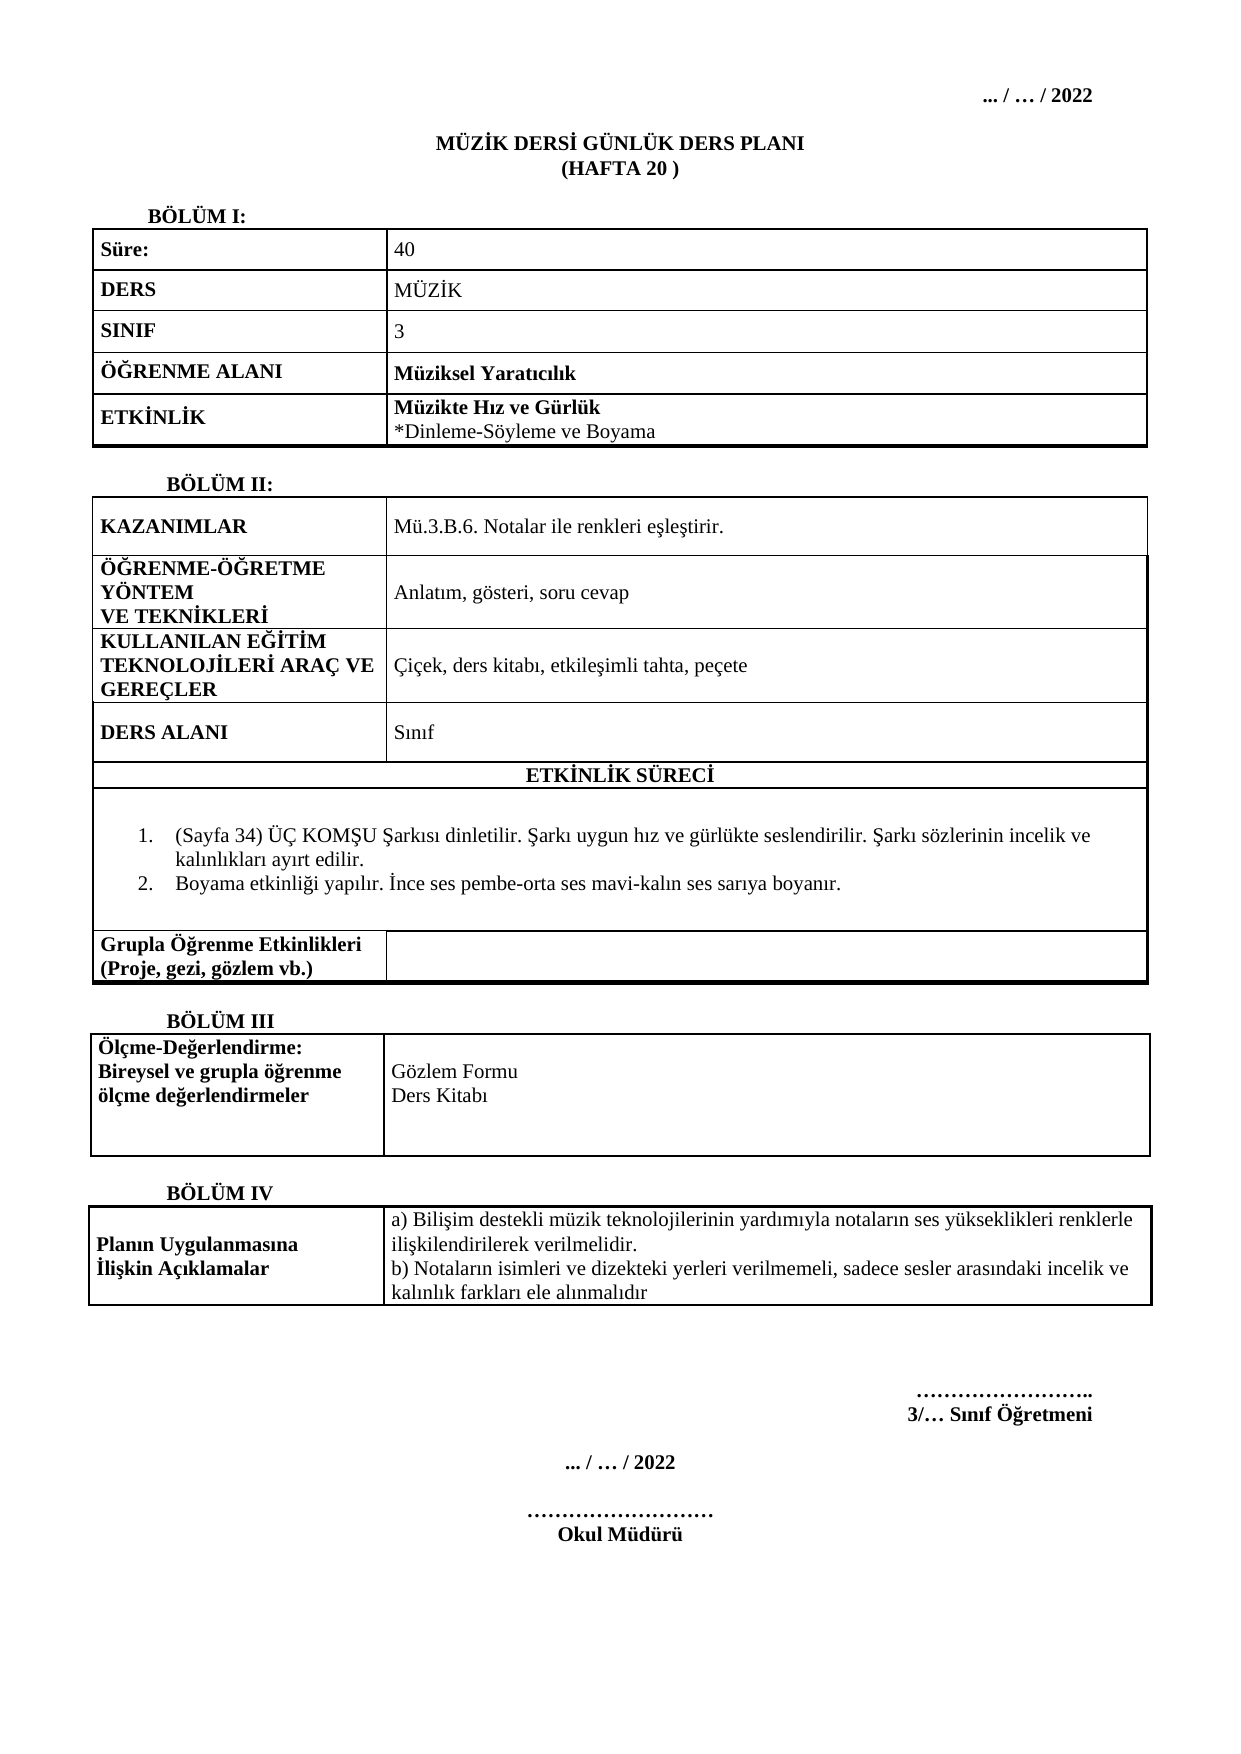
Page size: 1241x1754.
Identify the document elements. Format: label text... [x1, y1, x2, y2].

table_cell Grupla Öğrenme Etkinlikleri (Proje, gezi, gözlem vb.) [94, 931, 386, 980]
text ... / … / 2022 [148, 1450, 1093, 1474]
text BÖLÜM II: [148, 472, 1093, 496]
table_cell ETKİNLİK SÜRECİ [94, 763, 1146, 787]
table_header Planın Uygulanmasına İlişkin Açıklamalar [90, 1208, 383, 1304]
table_header KAZANIMLAR [93, 498, 386, 555]
table_header Mü.3.B.6. Notalar ile renkleri eşleştirir. [387, 498, 1147, 555]
table_cell ÖĞRENME ALANI [94, 353, 386, 393]
text (HAFTA 20 ) [148, 155, 1093, 179]
table_header 40 [388, 230, 1146, 269]
table_cell KULLANILAN EĞİTİM TEKNOLOJİLERİ ARAÇ VE GEREÇLER [93, 629, 386, 701]
table_cell MÜZİK [388, 271, 1146, 310]
text …………………….. [148, 1378, 1093, 1402]
subtitle BÖLÜM III [148, 1009, 1093, 1033]
table_cell Anlatım, gösteri, soru cevap [387, 556, 1146, 628]
table_header Gözlem Formu Ders Kitabı [385, 1035, 1149, 1155]
table_cell 3 [388, 311, 1146, 352]
table_cell DERS [94, 271, 386, 310]
text MÜZİK DERSİ GÜNLÜK DERS PLANI [148, 131, 1093, 155]
table_cell (Sayfa 34) ÜÇ KOMŞU Şarkısı dinletilir. Şarkı uygun hız ve gürlükte seslendirilir. Şarkı sözlerinin incelik ve kalınlıkları ayırt edilir. Boyama etkinliği yapılır. İnce ses pembe-orta ses mavi-kalın ses sarıya boyanır. [94, 789, 1146, 930]
table_cell SINIF [94, 311, 386, 352]
text 3/… Sınıf Öğretmeni [148, 1402, 1093, 1426]
table_cell ETKİNLİK [94, 395, 386, 444]
table_cell Çiçek, ders kitabı, etkileşimli tahta, peçete [387, 629, 1146, 701]
text BÖLÜM I: [148, 203, 1093, 228]
text Okul Müdürü [148, 1522, 1093, 1546]
text ... / … / 2022 [148, 83, 1093, 107]
table_cell ÖĞRENME-ÖĞRETME YÖNTEM VE TEKNİKLERİ [93, 556, 386, 628]
table_header Ölçme-Değerlendirme: Bireysel ve grupla öğrenme ölçme değerlendirmeler [92, 1035, 383, 1155]
subtitle BÖLÜM IV [148, 1181, 1093, 1205]
table_cell Müziksel Yaratıcılık [388, 353, 1146, 393]
text ……………………… [148, 1498, 1093, 1522]
table_cell Sınıf [387, 703, 1146, 761]
table_cell Müzikte Hız ve Gürlük *Dinleme-Söyleme ve Boyama [388, 395, 1146, 444]
table_header a) Bilişim destekli müzik teknolojilerinin yardımıyla notaların ses yükseklikleri renklerle ilişkilendirilerek verilmelidir. b) Notaların isimleri ve dizekteki yerleri verilmemeli, sadece sesler arasındaki incelik ve kalınlık farkları ele alınmalıdır [385, 1208, 1150, 1304]
table_cell DERS ALANI [94, 703, 386, 761]
table_cell [387, 932, 1146, 980]
table_header Süre: [94, 230, 386, 269]
